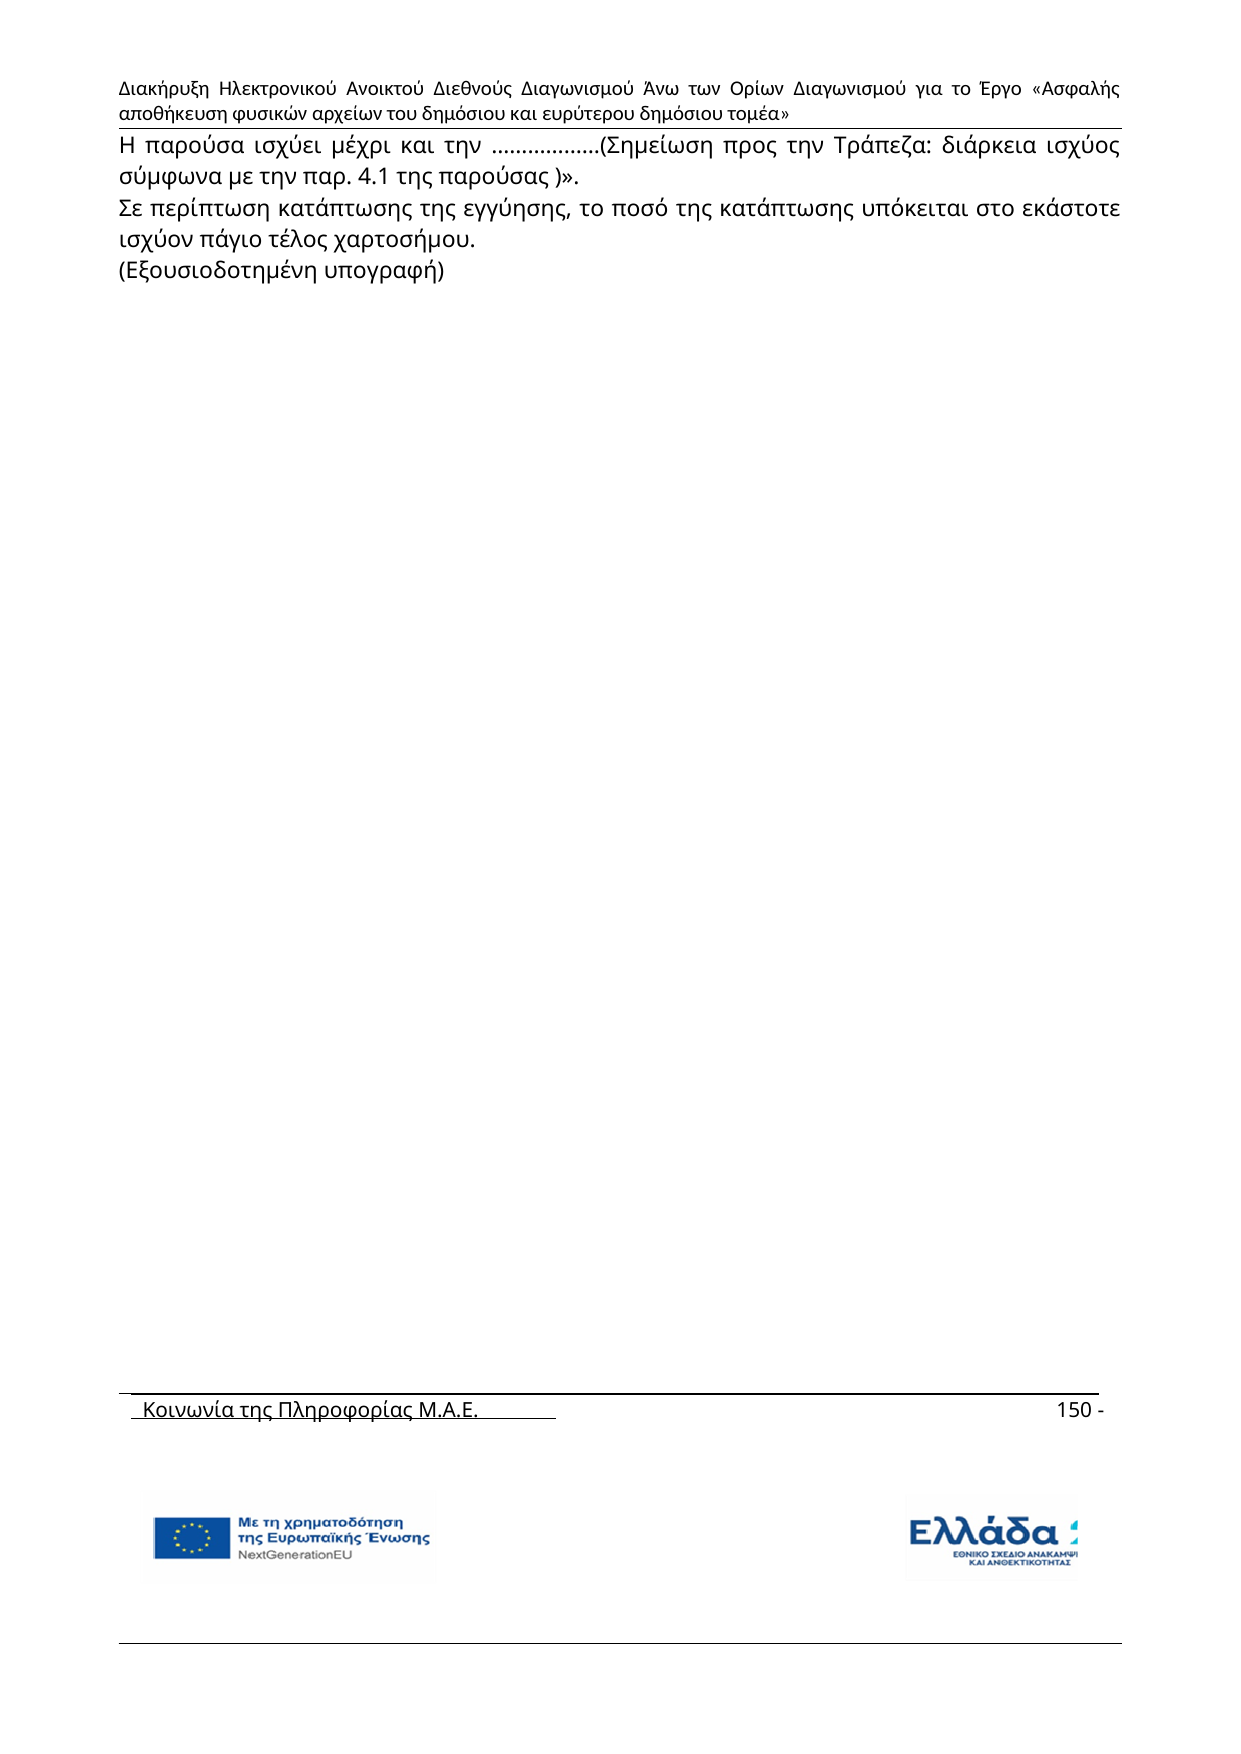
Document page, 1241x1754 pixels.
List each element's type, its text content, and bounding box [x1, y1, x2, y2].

text (Εξουσιοδοτημένη υπογραφή) [118, 254, 1122, 285]
text Η παρούσα ισχύει μέχρι και την ………………(Σημείωση προς την Τράπεζα: διάρκεια ισχύος σύμφωνα με την παρ. 4.1 της παρούσας )». [118, 129, 1122, 191]
text Σε περίπτωση κατάπτωσης της εγγύησης, το ποσό της κατάπτωσης υπόκειται στο εκάστοτε ισχύον πάγιο τέλος χαρτοσήμου. [118, 191, 1122, 254]
picture [130, 1487, 1078, 1628]
